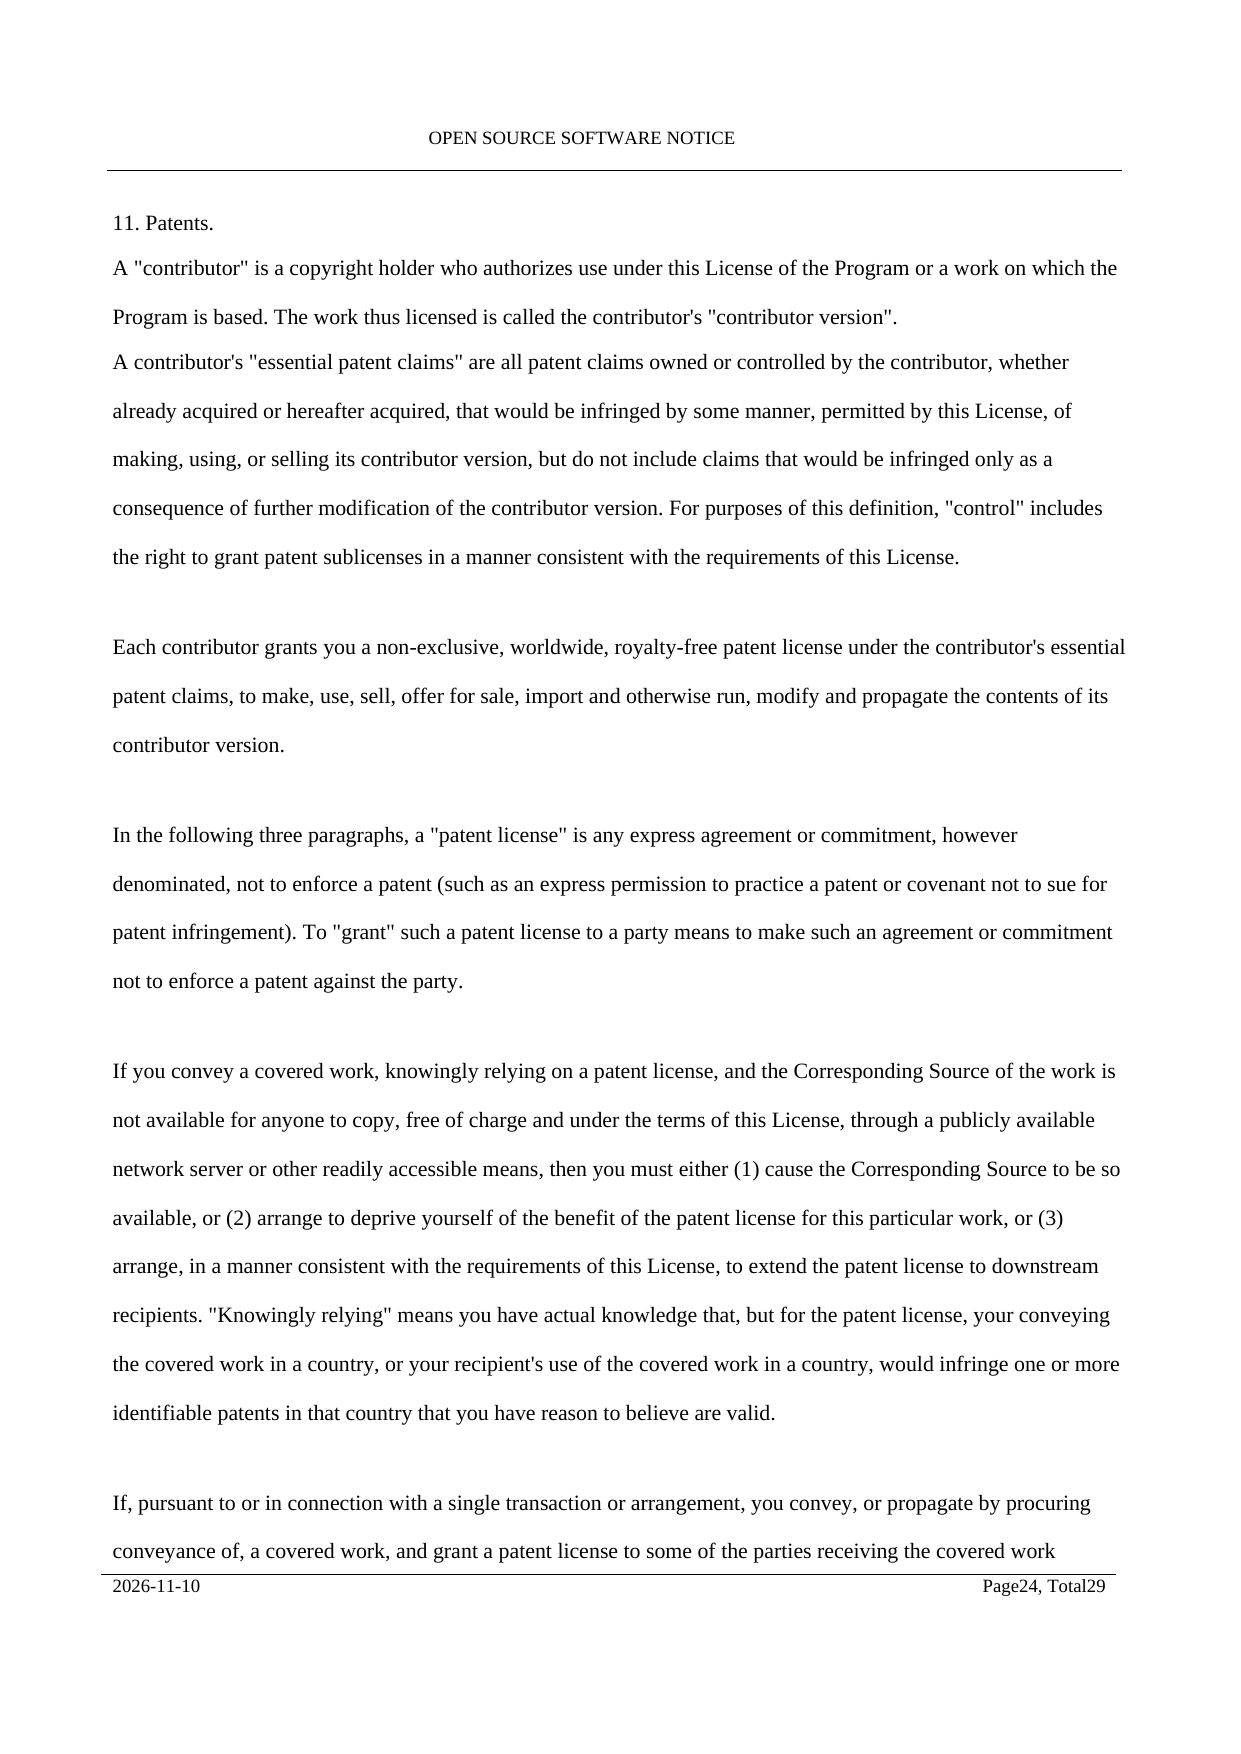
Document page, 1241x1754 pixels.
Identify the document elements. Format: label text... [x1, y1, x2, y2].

text If you convey a covered work, knowingly relying on a patent license, and the Corresponding Source of the work is not available for anyone to copy, free of charge and under the terms of this License, through a publicly available network server or other readily accessible means, then you must either (1) cause the Corresponding Source to be so available, or (2) arrange to deprive yourself of the benefit of the patent license for this particular work, or (3) arrange, in a manner consistent with the requirements of this License, to extend the patent license to downstream recipients. "Knowingly relying" means you have actual knowledge that, but for the patent license, your conveying the covered work in a country, or your recipient's use of the covered work in a country, would infringe one or more identifiable patents in that country that you have reason to believe are valid. [112, 1055, 1128, 1428]
text 11. Patents. [112, 206, 1128, 239]
text A contributor's "essential patent claims" are all patent claims owned or controlled by the contributor, whether already acquired or hereafter acquired, that would be infringed by some manner, permitted by this License, of making, using, or selling its contributor version, but do not include claims that would be infringed only as a consequence of further modification of the contributor version. For purposes of this definition, "control" includes the right to grant patent sublicenses in a manner consistent with the requirements of this License. [112, 345, 1128, 573]
text In the following three paragraphs, a "patent license" is any express agreement or commitment, however denominated, not to enforce a patent (such as an express permission to practice a patent or covenant not to sue for patent infringement). To "grant" such a patent license to a party means to make such an agreement or commitment not to enforce a patent against the party. [112, 818, 1128, 997]
text A "contributor" is a copyright holder who authorizes use under this License of the Program or a work on which the Program is based. The work thus licensed is called the contributor's "contributor version". [112, 251, 1128, 333]
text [112, 1486, 1128, 1567]
text Each contributor grants you a non-exclusive, worldwide, royalty-free patent license under the contributor's essential patent claims, to make, use, sell, offer for sale, import and otherwise run, modify and propagate the contents of its contributor version. [112, 631, 1128, 761]
